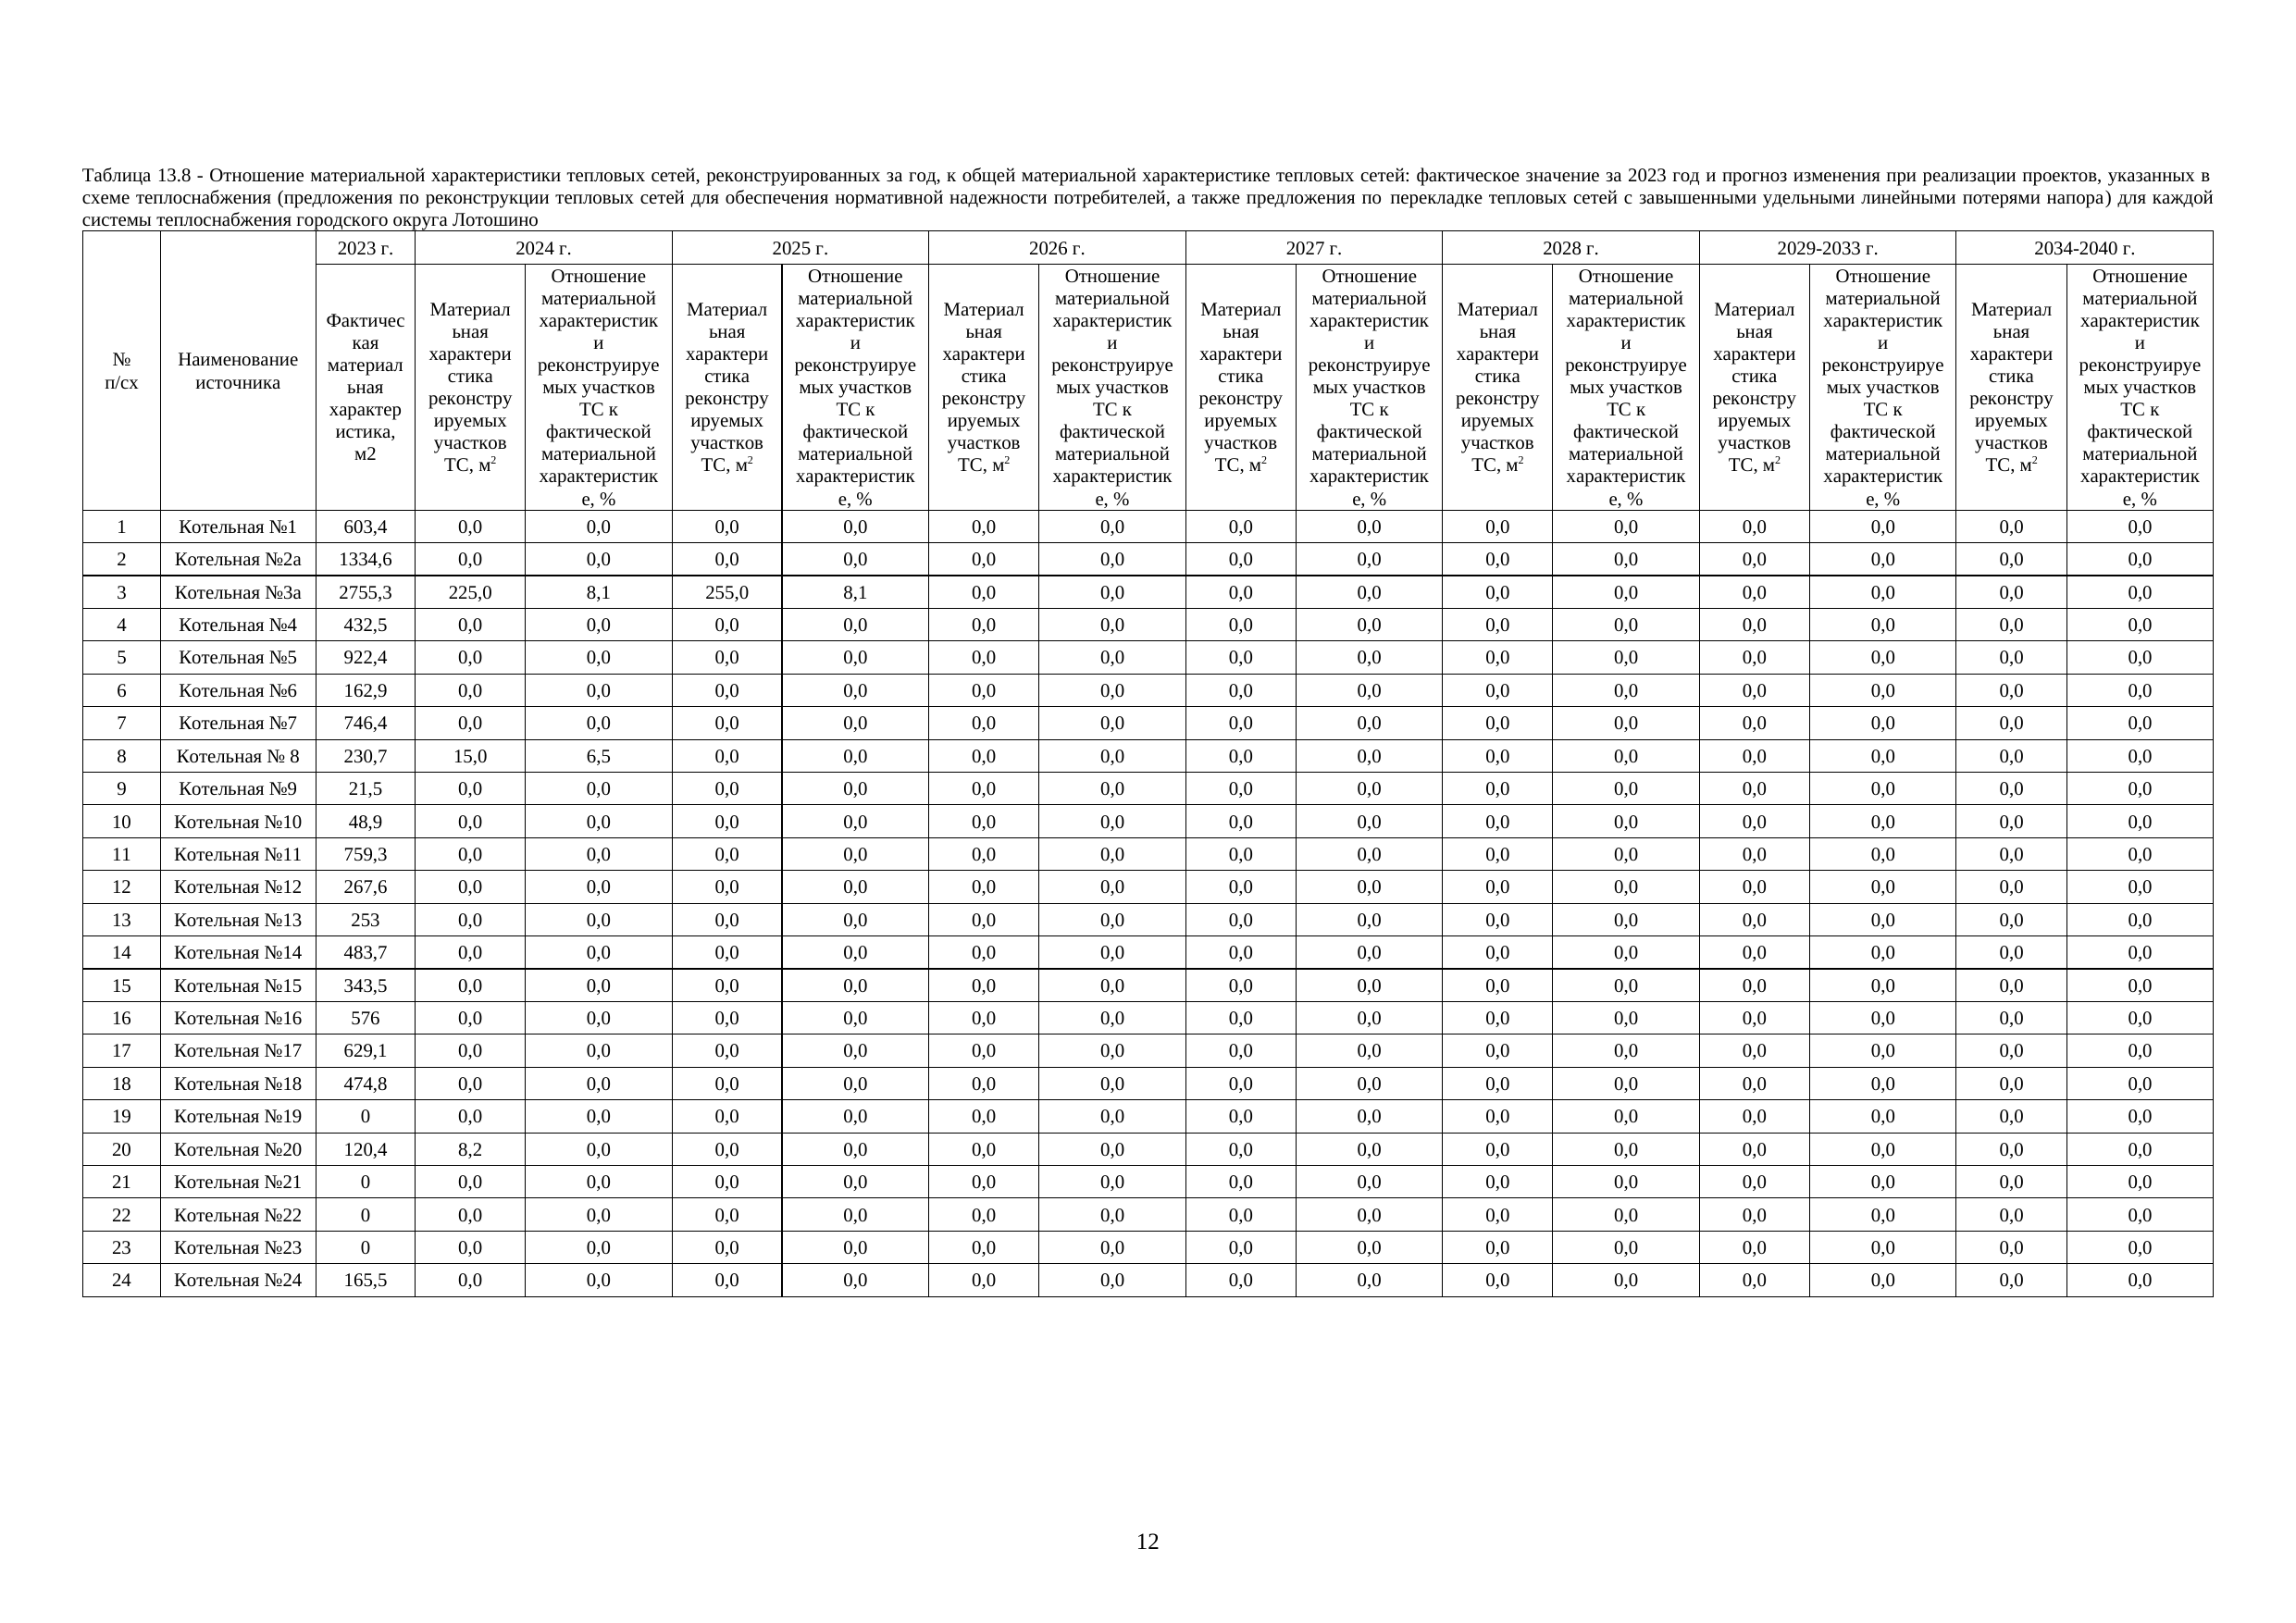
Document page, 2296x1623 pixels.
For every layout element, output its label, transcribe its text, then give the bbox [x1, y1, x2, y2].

table_cell 0,0 [1039, 1166, 1185, 1197]
table_cell 0,0 [1186, 970, 1296, 1001]
table_cell 10 [83, 805, 160, 837]
table_cell 0,0 [1956, 1198, 2066, 1231]
table_cell 0,0 [416, 838, 525, 870]
table_cell 0,0 [2067, 707, 2213, 738]
table_cell 0 [316, 1232, 415, 1263]
table_cell 0,0 [783, 1068, 928, 1099]
table_cell 0,0 [1039, 1232, 1185, 1263]
table_cell 23 [83, 1232, 160, 1263]
table_cell 0,0 [929, 740, 1038, 772]
table_cell 0,0 [1956, 641, 2066, 674]
table_cell 0,0 [1553, 675, 1699, 706]
table_header 2025 г. [673, 231, 928, 264]
table_cell Материальная характеристика реконструируемых участков ТС, м2 [929, 265, 1038, 510]
table_cell 0,0 [1810, 773, 1955, 804]
table_cell 0,0 [1186, 1100, 1296, 1132]
table_cell 0,0 [1810, 904, 1955, 935]
table_cell 48,9 [316, 805, 415, 837]
table_cell 0,0 [1186, 1198, 1296, 1231]
table_cell 0,0 [1553, 1068, 1699, 1099]
table_cell 0,0 [929, 805, 1038, 837]
table_cell 0,0 [1700, 1002, 1809, 1034]
table_cell 3 [83, 576, 160, 608]
table_cell 0,0 [1443, 1100, 1552, 1132]
table_cell 0,0 [2067, 609, 2213, 640]
table_cell 0,0 [526, 871, 672, 903]
table_cell 0,0 [1443, 1035, 1552, 1067]
table_cell 0,0 [1443, 511, 1552, 542]
table_cell 0,0 [783, 1035, 928, 1067]
table_cell 0,0 [1297, 1068, 1442, 1099]
table_cell 162,9 [316, 675, 415, 706]
table_cell Котельная №4 [161, 609, 316, 640]
table_cell 0,0 [1443, 1002, 1552, 1034]
table_cell Котельная №1 [161, 511, 316, 542]
table_cell 0,0 [526, 675, 672, 706]
table_cell 0,0 [1443, 1198, 1552, 1231]
table_cell 0,0 [2067, 576, 2213, 608]
table_cell 4 [83, 609, 160, 640]
table_cell 0,0 [1039, 641, 1185, 674]
table_cell 0,0 [929, 543, 1038, 575]
table_cell 0,0 [1297, 511, 1442, 542]
table_cell 0,0 [1810, 1232, 1955, 1263]
table_cell 0,0 [1443, 871, 1552, 903]
table_cell 0,0 [1810, 970, 1955, 1001]
table_cell 0,0 [526, 1002, 672, 1034]
table_cell 0,0 [1700, 970, 1809, 1001]
table_cell 0,0 [673, 805, 781, 837]
table_cell 0,0 [1297, 543, 1442, 575]
table_cell 0,0 [1039, 805, 1185, 837]
table_cell 0,0 [929, 675, 1038, 706]
table_cell 343,5 [316, 970, 415, 1001]
table_cell 0,0 [1810, 609, 1955, 640]
table_cell 0,0 [673, 936, 781, 968]
table_cell 0,0 [783, 1198, 928, 1231]
table_header 2026 г. [929, 231, 1185, 264]
table_cell 2 [83, 543, 160, 575]
table_cell 0,0 [1039, 1264, 1185, 1296]
table_cell 0,0 [783, 1166, 928, 1197]
table_cell 0,0 [1700, 1166, 1809, 1197]
table_cell 0,0 [526, 1068, 672, 1099]
table_cell 0,0 [783, 740, 928, 772]
table_cell 230,7 [316, 740, 415, 772]
table_cell 0,0 [2067, 675, 2213, 706]
table_cell 13 [83, 904, 160, 935]
table_cell Отношение материальной характеристики реконструируемых участков ТС к фактической материальной характеристике, % [1810, 265, 1955, 510]
table_cell 0,0 [1956, 576, 2066, 608]
table_cell 0,0 [2067, 871, 2213, 903]
table_cell 0,0 [1810, 707, 1955, 738]
table_cell 0,0 [929, 838, 1038, 870]
table_cell 0,0 [1810, 675, 1955, 706]
table_cell 8,1 [526, 576, 672, 608]
table_cell 0,0 [929, 1198, 1038, 1231]
table_cell 0,0 [929, 1134, 1038, 1165]
table_cell 0,0 [2067, 1198, 2213, 1231]
table_cell 18 [83, 1068, 160, 1099]
table_cell 0,0 [1443, 970, 1552, 1001]
table_cell 1 [83, 511, 160, 542]
table_cell 0,0 [1297, 838, 1442, 870]
table_cell Котельная №10 [161, 805, 316, 837]
table_cell 0,0 [1186, 707, 1296, 738]
table_cell 0,0 [526, 1264, 672, 1296]
table_cell 0,0 [1956, 1100, 2066, 1132]
table_cell 0,0 [2067, 1002, 2213, 1034]
table_cell 0,0 [526, 1166, 672, 1197]
table_cell 0,0 [2067, 511, 2213, 542]
table_cell Котельная № 8 [161, 740, 316, 772]
table_cell 21 [83, 1166, 160, 1197]
table_cell 0,0 [1700, 740, 1809, 772]
table_cell 0,0 [673, 1100, 781, 1132]
table_cell 0,0 [929, 576, 1038, 608]
table_cell 0,0 [1956, 805, 2066, 837]
table_cell 0,0 [1700, 1264, 1809, 1296]
table_cell 17 [83, 1035, 160, 1067]
table_cell 0,0 [1700, 838, 1809, 870]
table_cell 0,0 [1956, 936, 2066, 968]
table_cell 0,0 [1443, 1166, 1552, 1197]
table_cell 0,0 [1553, 1134, 1699, 1165]
table_cell 0,0 [783, 511, 928, 542]
table_cell 0,0 [1553, 773, 1699, 804]
table_cell 9 [83, 773, 160, 804]
table_cell 0,0 [1039, 707, 1185, 738]
table_cell 267,6 [316, 871, 415, 903]
text Таблица 13.8 - Отношение материальной характеристики тепловых сетей, реконструированных за год, к общей материальной характеристике тепловых сетей: фактическое значение за 2023 год и прогноз изменения при реализации проектов, указанных в схеме теплоснабжения (предложения по реконструкции тепловых сетей для обеспечения нормативной надежности потребителей, а также предложения по перекладке тепловых сетей с завышенными удельными линейными потерями напора) для каждой системы теплоснабжения городского округа Лотошино [82, 164, 2214, 230]
table_cell 0,0 [673, 871, 781, 903]
table_cell 0,0 [2067, 805, 2213, 837]
table_cell Котельная №24 [161, 1264, 316, 1296]
table_cell 0,0 [1297, 1002, 1442, 1034]
table_cell 0,0 [526, 543, 672, 575]
table_cell 0,0 [929, 1100, 1038, 1132]
table_cell 0,0 [1297, 1166, 1442, 1197]
table_cell 0,0 [783, 609, 928, 640]
table_cell 0,0 [1443, 904, 1552, 935]
table_cell 0,0 [2067, 773, 2213, 804]
table_cell 0,0 [673, 511, 781, 542]
table_cell 0 [316, 1198, 415, 1231]
table_cell 0,0 [929, 936, 1038, 968]
table_cell 0,0 [783, 707, 928, 738]
table_cell 0,0 [1186, 740, 1296, 772]
table_cell 0,0 [1956, 871, 2066, 903]
table_cell 0,0 [1553, 740, 1699, 772]
table_cell 14 [83, 936, 160, 968]
table_cell 0,0 [1700, 936, 1809, 968]
table_cell Котельная №3а [161, 576, 316, 608]
table_cell 0,0 [673, 1002, 781, 1034]
table_cell 8,1 [783, 576, 928, 608]
table_cell 0,0 [1186, 511, 1296, 542]
table_header 2027 г. [1186, 231, 1442, 264]
table_cell 7 [83, 707, 160, 738]
table_cell Материальная характеристика реконструируемых участков ТС, м2 [1443, 265, 1552, 510]
table_cell 0,0 [1553, 805, 1699, 837]
table_cell 0,0 [929, 1264, 1038, 1296]
table_cell 0,0 [673, 838, 781, 870]
table_cell 0,0 [1553, 707, 1699, 738]
table_cell 0,0 [673, 1264, 781, 1296]
table_cell 0,0 [783, 904, 928, 935]
table_header 2028 г. [1443, 231, 1699, 264]
table_cell 0,0 [1956, 773, 2066, 804]
table_cell 0,0 [2067, 904, 2213, 935]
table_cell 0,0 [1186, 675, 1296, 706]
table_cell 0,0 [1956, 707, 2066, 738]
table_cell 0,0 [1443, 838, 1552, 870]
table_cell 0,0 [1956, 970, 2066, 1001]
table_cell Фактическая материальная характеристика, м2 [316, 265, 415, 510]
table_cell 0,0 [416, 773, 525, 804]
table_cell 0,0 [1700, 675, 1809, 706]
table_cell 0,0 [526, 773, 672, 804]
table_cell 0,0 [1186, 576, 1296, 608]
table_cell 0,0 [1700, 805, 1809, 837]
table_cell 0,0 [1810, 740, 1955, 772]
table_cell 24 [83, 1264, 160, 1296]
table_cell Материальная характеристика реконструируемых участков ТС, м2 [673, 265, 781, 510]
table_cell 0,0 [416, 543, 525, 575]
table_cell 0,0 [1297, 609, 1442, 640]
table_cell 0,0 [416, 511, 525, 542]
table_cell Котельная №12 [161, 871, 316, 903]
table_cell 0,0 [1443, 707, 1552, 738]
table_cell 0,0 [1039, 609, 1185, 640]
table_cell 0,0 [1443, 936, 1552, 968]
table_cell Котельная №16 [161, 1002, 316, 1034]
table_cell 0,0 [1553, 904, 1699, 935]
table_cell 0,0 [1186, 773, 1296, 804]
table_header 2029-2033 г. [1700, 231, 1955, 264]
table_cell 0,0 [1553, 1166, 1699, 1197]
table_cell 0,0 [1297, 675, 1442, 706]
table_cell 0,0 [1810, 576, 1955, 608]
table_cell 0,0 [1553, 1264, 1699, 1296]
table_cell 0,0 [1700, 1068, 1809, 1099]
table_cell 16 [83, 1002, 160, 1034]
table_cell 0,0 [1956, 1166, 2066, 1197]
table_cell 0,0 [1297, 936, 1442, 968]
table_cell 0,0 [416, 675, 525, 706]
table_cell 0,0 [2067, 543, 2213, 575]
table_cell 6 [83, 675, 160, 706]
table_cell 0,0 [1186, 1264, 1296, 1296]
table_cell 0,0 [1039, 576, 1185, 608]
table_cell 0,0 [1297, 773, 1442, 804]
table_cell 0,0 [1553, 511, 1699, 542]
table_cell 0,0 [526, 838, 672, 870]
table_cell 0,0 [1039, 1002, 1185, 1034]
table_cell Котельная №5 [161, 641, 316, 674]
table_cell 0,0 [1297, 970, 1442, 1001]
table_cell 0,0 [929, 1035, 1038, 1067]
table_cell 0,0 [1700, 576, 1809, 608]
table_cell 0,0 [1700, 904, 1809, 935]
table_cell 0,0 [1810, 1002, 1955, 1034]
table_cell Материальная характеристика реконструируемых участков ТС, м2 [1956, 265, 2066, 510]
table_cell 0,0 [2067, 740, 2213, 772]
table_cell 0,0 [929, 1002, 1038, 1034]
table_cell Котельная №17 [161, 1035, 316, 1067]
table_cell 0,0 [1956, 543, 2066, 575]
table_cell 0,0 [929, 1166, 1038, 1197]
table_cell 0,0 [1297, 904, 1442, 935]
table_cell Отношение материальной характеристики реконструируемых участков ТС к фактической материальной характеристике, % [783, 265, 928, 510]
table_cell 0,0 [1039, 773, 1185, 804]
table_cell 0,0 [929, 773, 1038, 804]
table_cell 0,0 [1956, 1232, 2066, 1263]
table_cell 0,0 [1039, 871, 1185, 903]
table_cell 0,0 [1443, 805, 1552, 837]
table_cell 8 [83, 740, 160, 772]
table_cell 0,0 [1553, 871, 1699, 903]
table_cell 0,0 [1553, 838, 1699, 870]
table_cell 603,4 [316, 511, 415, 542]
table_cell 759,3 [316, 838, 415, 870]
table_cell 0,0 [1297, 1134, 1442, 1165]
table_cell Материальная характеристика реконструируемых участков ТС, м2 [1700, 265, 1809, 510]
table_cell 15,0 [416, 740, 525, 772]
table_cell 0,0 [929, 904, 1038, 935]
table_cell 0,0 [673, 773, 781, 804]
table_cell 0,0 [416, 1166, 525, 1197]
table_cell 0,0 [1186, 871, 1296, 903]
table_cell 21,5 [316, 773, 415, 804]
table_cell 0,0 [1810, 805, 1955, 837]
table_cell 0,0 [673, 707, 781, 738]
table_cell 22 [83, 1198, 160, 1231]
table_header 2023 г. [316, 231, 415, 264]
table_cell 0,0 [1297, 576, 1442, 608]
table_header 2034-2040 г. [1956, 231, 2213, 264]
table_cell 0,0 [1039, 1035, 1185, 1067]
table_cell 0,0 [1297, 641, 1442, 674]
table_cell 0,0 [1039, 1198, 1185, 1231]
table_cell 0,0 [1297, 1035, 1442, 1067]
table_cell 0,0 [783, 1002, 928, 1034]
table_cell 2755,3 [316, 576, 415, 608]
table_cell 0,0 [1186, 641, 1296, 674]
table_cell Материальная характеристика реконструируемых участков ТС, м2 [1186, 265, 1296, 510]
table_cell 0,0 [1956, 1134, 2066, 1165]
table_cell 0,0 [783, 805, 928, 837]
table_cell 5 [83, 641, 160, 674]
table_cell 0,0 [1956, 1035, 2066, 1067]
table_cell Отношение материальной характеристики реконструируемых участков ТС к фактической материальной характеристике, % [1039, 265, 1185, 510]
table_cell 0,0 [526, 1134, 672, 1165]
table_cell 0,0 [1810, 1035, 1955, 1067]
table_cell 0,0 [1186, 1166, 1296, 1197]
table_cell 0,0 [1186, 1035, 1296, 1067]
table_cell 0 [316, 1166, 415, 1197]
table_cell 0,0 [1810, 1068, 1955, 1099]
table_cell 0,0 [1810, 511, 1955, 542]
table_cell 0,0 [1700, 641, 1809, 674]
table_cell 0,0 [1443, 1232, 1552, 1263]
table_cell 0,0 [673, 609, 781, 640]
table_cell 0,0 [1810, 1134, 1955, 1165]
table_cell 0,0 [1553, 936, 1699, 968]
table_cell 0,0 [1186, 904, 1296, 935]
table_cell 0,0 [1443, 576, 1552, 608]
table_cell 0,0 [1186, 609, 1296, 640]
table_cell 0,0 [673, 675, 781, 706]
table_cell 0,0 [526, 805, 672, 837]
table_cell 0,0 [1956, 1264, 2066, 1296]
table_cell 0,0 [416, 707, 525, 738]
table_cell 6,5 [526, 740, 672, 772]
table_cell 0,0 [783, 543, 928, 575]
table_cell 0,0 [929, 1068, 1038, 1099]
table_cell 0,0 [1553, 1198, 1699, 1231]
table_cell 922,4 [316, 641, 415, 674]
table_cell 0,0 [1186, 1068, 1296, 1099]
table_cell 0,0 [1039, 740, 1185, 772]
table_cell 0,0 [2067, 970, 2213, 1001]
table_cell 0,0 [1443, 773, 1552, 804]
table_cell 0,0 [673, 1068, 781, 1099]
table_cell 0,0 [1956, 1002, 2066, 1034]
table_cell 0,0 [783, 1264, 928, 1296]
table_cell 0,0 [1700, 1134, 1809, 1165]
table_cell 0,0 [1700, 871, 1809, 903]
table_cell 0,0 [1810, 936, 1955, 968]
table_cell 0,0 [1443, 675, 1552, 706]
table_cell 0,0 [1810, 1100, 1955, 1132]
table_cell 0,0 [783, 838, 928, 870]
table_cell 0,0 [2067, 1100, 2213, 1132]
table_cell 19 [83, 1100, 160, 1132]
table_cell 0,0 [1810, 1166, 1955, 1197]
table_cell 0,0 [783, 871, 928, 903]
table_cell 0,0 [416, 1068, 525, 1099]
table_cell 0,0 [526, 1198, 672, 1231]
table_cell 0,0 [416, 641, 525, 674]
table_cell Котельная №20 [161, 1134, 316, 1165]
table_cell 0,0 [929, 609, 1038, 640]
table_cell 0,0 [783, 970, 928, 1001]
table_cell 0,0 [526, 1035, 672, 1067]
table_cell 0,0 [1039, 838, 1185, 870]
table_cell 0,0 [783, 773, 928, 804]
table_cell 0,0 [929, 707, 1038, 738]
table_cell 0,0 [1186, 1232, 1296, 1263]
table_cell 0,0 [416, 871, 525, 903]
table_cell 0,0 [1700, 1198, 1809, 1231]
table_cell 0,0 [1297, 1100, 1442, 1132]
table_cell 0,0 [526, 511, 672, 542]
table_cell 0,0 [1443, 740, 1552, 772]
table_cell 0,0 [2067, 641, 2213, 674]
table_header № п/сх [83, 231, 160, 510]
table_cell 0,0 [416, 970, 525, 1001]
table_cell 0,0 [1810, 543, 1955, 575]
table_cell 0,0 [929, 641, 1038, 674]
table_cell 0,0 [1810, 871, 1955, 903]
table_cell 0,0 [416, 805, 525, 837]
table_cell Котельная №23 [161, 1232, 316, 1263]
table_cell 0,0 [2067, 1166, 2213, 1197]
table_cell 0,0 [2067, 936, 2213, 968]
table_cell 0,0 [416, 1002, 525, 1034]
table_cell 0,0 [1443, 1264, 1552, 1296]
table_cell Котельная №15 [161, 970, 316, 1001]
table_cell Котельная №21 [161, 1166, 316, 1197]
table_header 2024 г. [416, 231, 672, 264]
table_cell 0,0 [416, 1100, 525, 1132]
table_cell Отношение материальной характеристики реконструируемых участков ТС к фактической материальной характеристике, % [1553, 265, 1699, 510]
table_cell 0,0 [1700, 1232, 1809, 1263]
table_cell 0,0 [1553, 970, 1699, 1001]
table_cell 0,0 [2067, 1232, 2213, 1263]
table_cell 255,0 [673, 576, 781, 608]
table_cell 0,0 [929, 970, 1038, 1001]
table_cell 0,0 [1553, 576, 1699, 608]
table_cell 0,0 [1186, 805, 1296, 837]
table_cell 0,0 [673, 904, 781, 935]
table_cell 0,0 [783, 1100, 928, 1132]
table_cell 0,0 [1700, 707, 1809, 738]
table_cell Котельная №14 [161, 936, 316, 968]
table_cell 0,0 [1443, 609, 1552, 640]
table_cell 0,0 [526, 609, 672, 640]
table_cell 0,0 [783, 641, 928, 674]
table_cell 165,5 [316, 1264, 415, 1296]
table_cell 11 [83, 838, 160, 870]
table_cell 746,4 [316, 707, 415, 738]
table_cell Котельная №6 [161, 675, 316, 706]
table_cell 0,0 [526, 1232, 672, 1263]
table_cell 0,0 [1700, 773, 1809, 804]
table_cell 0,0 [1297, 871, 1442, 903]
table_cell 8,2 [416, 1134, 525, 1165]
table_cell 0,0 [1553, 641, 1699, 674]
table_cell 0,0 [526, 1100, 672, 1132]
table_cell 0,0 [1956, 1068, 2066, 1099]
table_cell Отношение материальной характеристики реконструируемых участков ТС к фактической материальной характеристике, % [1297, 265, 1442, 510]
table_cell 225,0 [416, 576, 525, 608]
table_cell 0,0 [1297, 1264, 1442, 1296]
table_cell Котельная №13 [161, 904, 316, 935]
table_cell 0,0 [1700, 1100, 1809, 1132]
table_cell 0,0 [673, 1035, 781, 1067]
table_cell 0,0 [2067, 1134, 2213, 1165]
table_cell 0,0 [526, 641, 672, 674]
table_cell 0,0 [1553, 1232, 1699, 1263]
table_cell 0,0 [2067, 1068, 2213, 1099]
table_header Наименование источника [161, 231, 316, 510]
table_cell 0,0 [673, 641, 781, 674]
table_cell 0,0 [1186, 1002, 1296, 1034]
table_cell 0,0 [1039, 1100, 1185, 1132]
table_cell 0,0 [416, 1035, 525, 1067]
table_cell 0,0 [416, 904, 525, 935]
table_cell 0,0 [673, 970, 781, 1001]
table_cell 0,0 [526, 707, 672, 738]
table_cell 0,0 [1443, 1134, 1552, 1165]
table_cell 0,0 [673, 1198, 781, 1231]
table_cell 0,0 [1956, 838, 2066, 870]
table_cell 0,0 [1810, 641, 1955, 674]
table_cell Котельная №9 [161, 773, 316, 804]
table_cell 0,0 [2067, 1035, 2213, 1067]
table_cell 0,0 [1443, 641, 1552, 674]
table_cell 0 [316, 1100, 415, 1132]
table_cell 0,0 [526, 936, 672, 968]
table_cell 0,0 [1297, 1198, 1442, 1231]
table_cell 0,0 [1810, 838, 1955, 870]
table_cell 0,0 [929, 1232, 1038, 1263]
table_cell 0,0 [673, 1166, 781, 1197]
table_cell 0,0 [1553, 543, 1699, 575]
table_cell 0,0 [1039, 970, 1185, 1001]
table_cell Котельная №2а [161, 543, 316, 575]
table_cell 0,0 [783, 936, 928, 968]
table_cell Материальная характеристика реконструируемых участков ТС, м2 [416, 265, 525, 510]
table_cell 0,0 [416, 936, 525, 968]
table_cell 0,0 [1039, 543, 1185, 575]
table_cell 0,0 [1297, 707, 1442, 738]
table_cell 0,0 [1553, 1035, 1699, 1067]
table_cell 576 [316, 1002, 415, 1034]
table_cell 120,4 [316, 1134, 415, 1165]
table_cell 0,0 [2067, 1264, 2213, 1296]
table_cell 0,0 [1956, 675, 2066, 706]
table_cell Котельная №7 [161, 707, 316, 738]
table_cell 1334,6 [316, 543, 415, 575]
table_cell 0,0 [526, 904, 672, 935]
table_cell 0,0 [673, 1232, 781, 1263]
table_cell 0,0 [1700, 1035, 1809, 1067]
table_cell 15 [83, 970, 160, 1001]
table_cell 0,0 [1186, 936, 1296, 968]
table_cell Котельная №11 [161, 838, 316, 870]
table_cell 0,0 [416, 609, 525, 640]
table_cell 0,0 [1700, 511, 1809, 542]
table_cell 0,0 [1553, 1002, 1699, 1034]
table_cell Котельная №19 [161, 1100, 316, 1132]
table_cell 0,0 [783, 1232, 928, 1263]
table_cell 0,0 [1186, 1134, 1296, 1165]
table_cell 0,0 [1039, 904, 1185, 935]
table_cell 0,0 [929, 871, 1038, 903]
table_cell 0,0 [1956, 740, 2066, 772]
table_cell 0,0 [1039, 511, 1185, 542]
table_cell 0,0 [1039, 675, 1185, 706]
table_cell 0,0 [1956, 511, 2066, 542]
table_cell 0,0 [1553, 1100, 1699, 1132]
table_cell 0,0 [526, 970, 672, 1001]
table_cell 0,0 [1186, 543, 1296, 575]
table_cell 12 [83, 871, 160, 903]
table_cell 0,0 [1956, 904, 2066, 935]
table_cell 0,0 [1553, 609, 1699, 640]
table_cell 0,0 [1700, 609, 1809, 640]
table_cell 0,0 [1443, 543, 1552, 575]
table_cell 0,0 [1700, 543, 1809, 575]
table_cell 0,0 [673, 1134, 781, 1165]
table_cell 0,0 [1297, 740, 1442, 772]
table_cell 253 [316, 904, 415, 935]
table_cell 0,0 [673, 740, 781, 772]
table_cell 432,5 [316, 609, 415, 640]
table_cell 629,1 [316, 1035, 415, 1067]
table_cell 0,0 [1956, 609, 2066, 640]
table_cell Отношение материальной характеристики реконструируемых участков ТС к фактической материальной характеристике, % [526, 265, 672, 510]
table_cell 0,0 [1297, 805, 1442, 837]
table_cell 20 [83, 1134, 160, 1165]
table_cell Котельная №22 [161, 1198, 316, 1231]
table_cell 0,0 [1810, 1264, 1955, 1296]
table_cell 0,0 [1039, 1134, 1185, 1165]
table_cell Отношение материальной характеристики реконструируемых участков ТС к фактической материальной характеристике, % [2067, 265, 2213, 510]
table_cell 0,0 [2067, 838, 2213, 870]
table_cell 0,0 [416, 1198, 525, 1231]
table_cell 474,8 [316, 1068, 415, 1099]
table_cell 0,0 [673, 543, 781, 575]
table_cell 0,0 [416, 1264, 525, 1296]
table_cell 0,0 [416, 1232, 525, 1263]
table_cell Котельная №18 [161, 1068, 316, 1099]
table_cell 0,0 [1039, 1068, 1185, 1099]
table_cell 483,7 [316, 936, 415, 968]
table_cell 0,0 [929, 511, 1038, 542]
table_cell 0,0 [1443, 1068, 1552, 1099]
table_cell 0,0 [783, 1134, 928, 1165]
table_cell 0,0 [1810, 1198, 1955, 1231]
table_cell 0,0 [783, 675, 928, 706]
table_cell 0,0 [1297, 1232, 1442, 1263]
table_cell 0,0 [1039, 936, 1185, 968]
table_cell 0,0 [1186, 838, 1296, 870]
